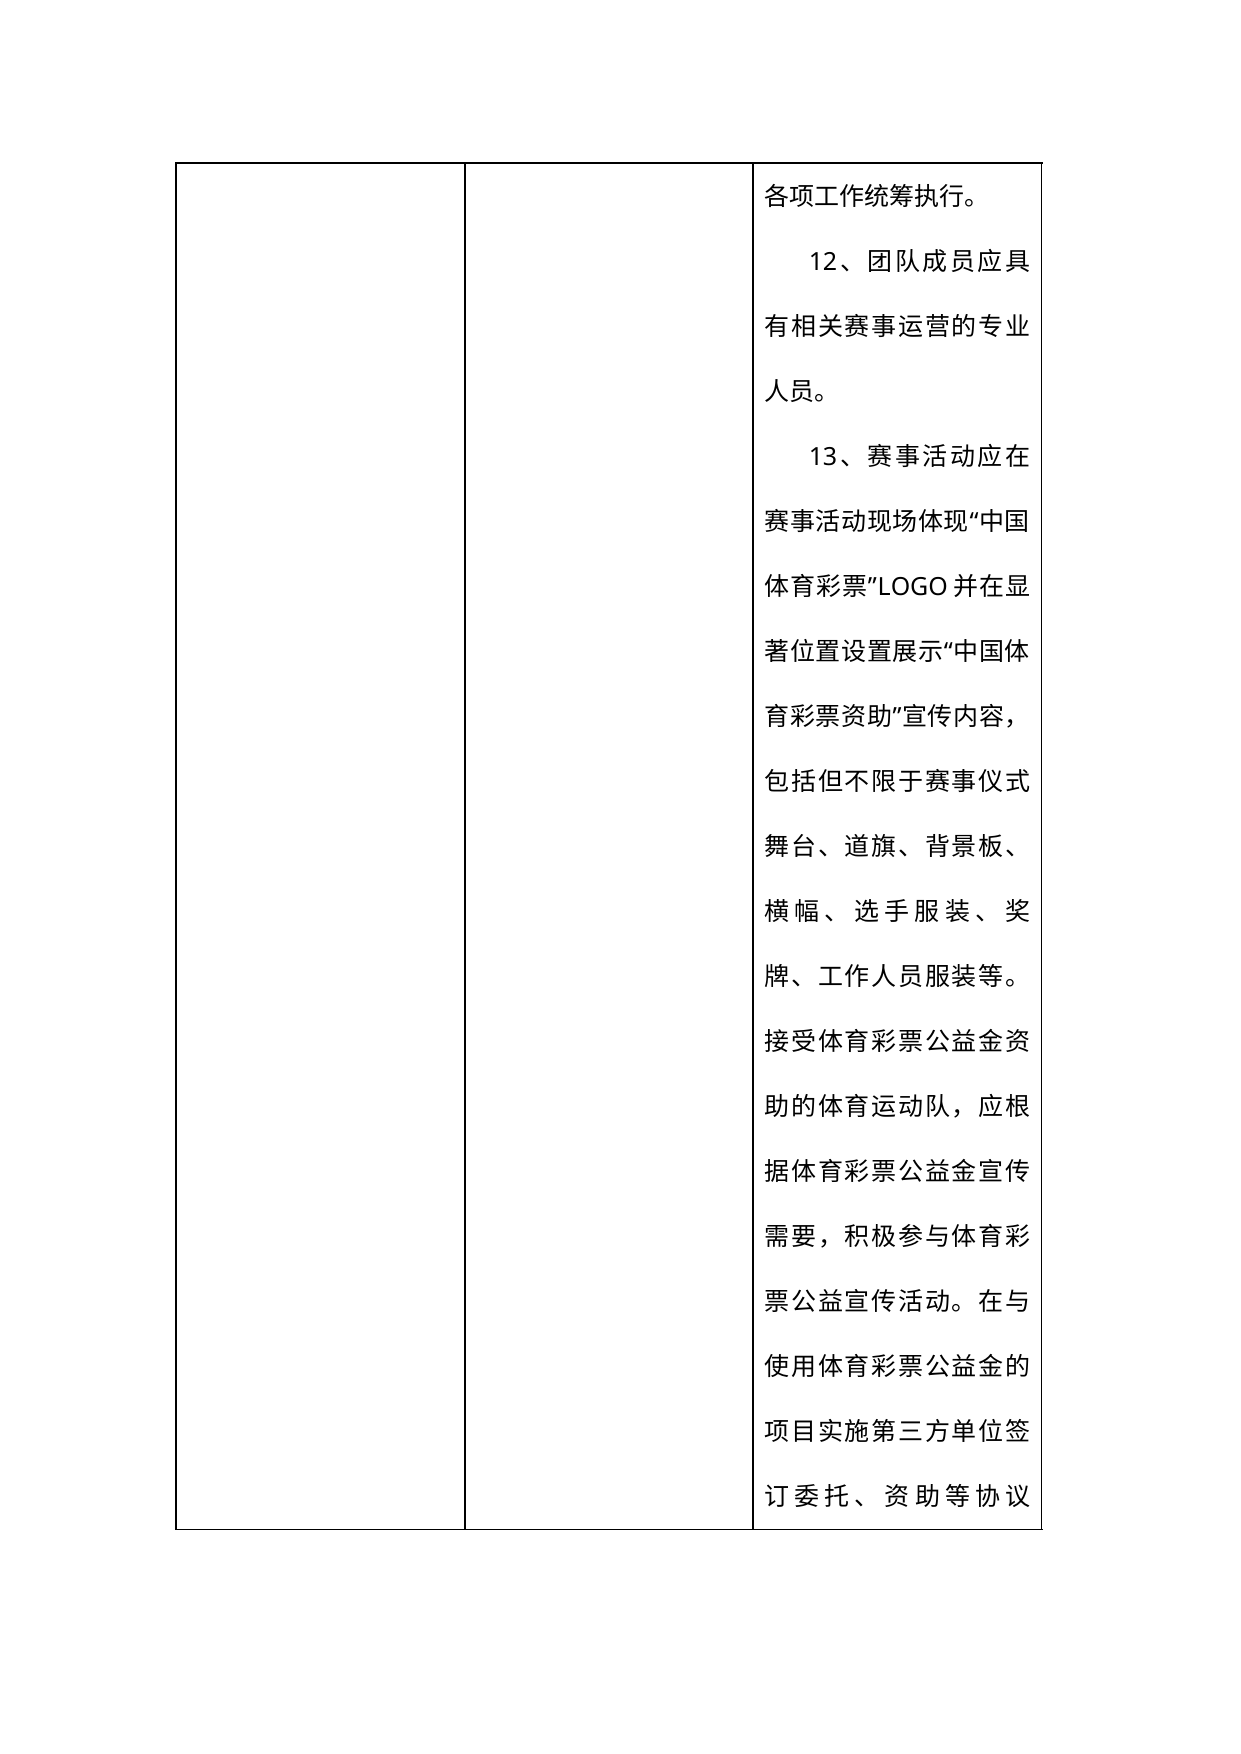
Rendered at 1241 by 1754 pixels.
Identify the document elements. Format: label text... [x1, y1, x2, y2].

table_cell ★ [466, 164, 752, 1528]
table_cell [754, 164, 1041, 1528]
table_cell 1 [177, 164, 464, 1528]
